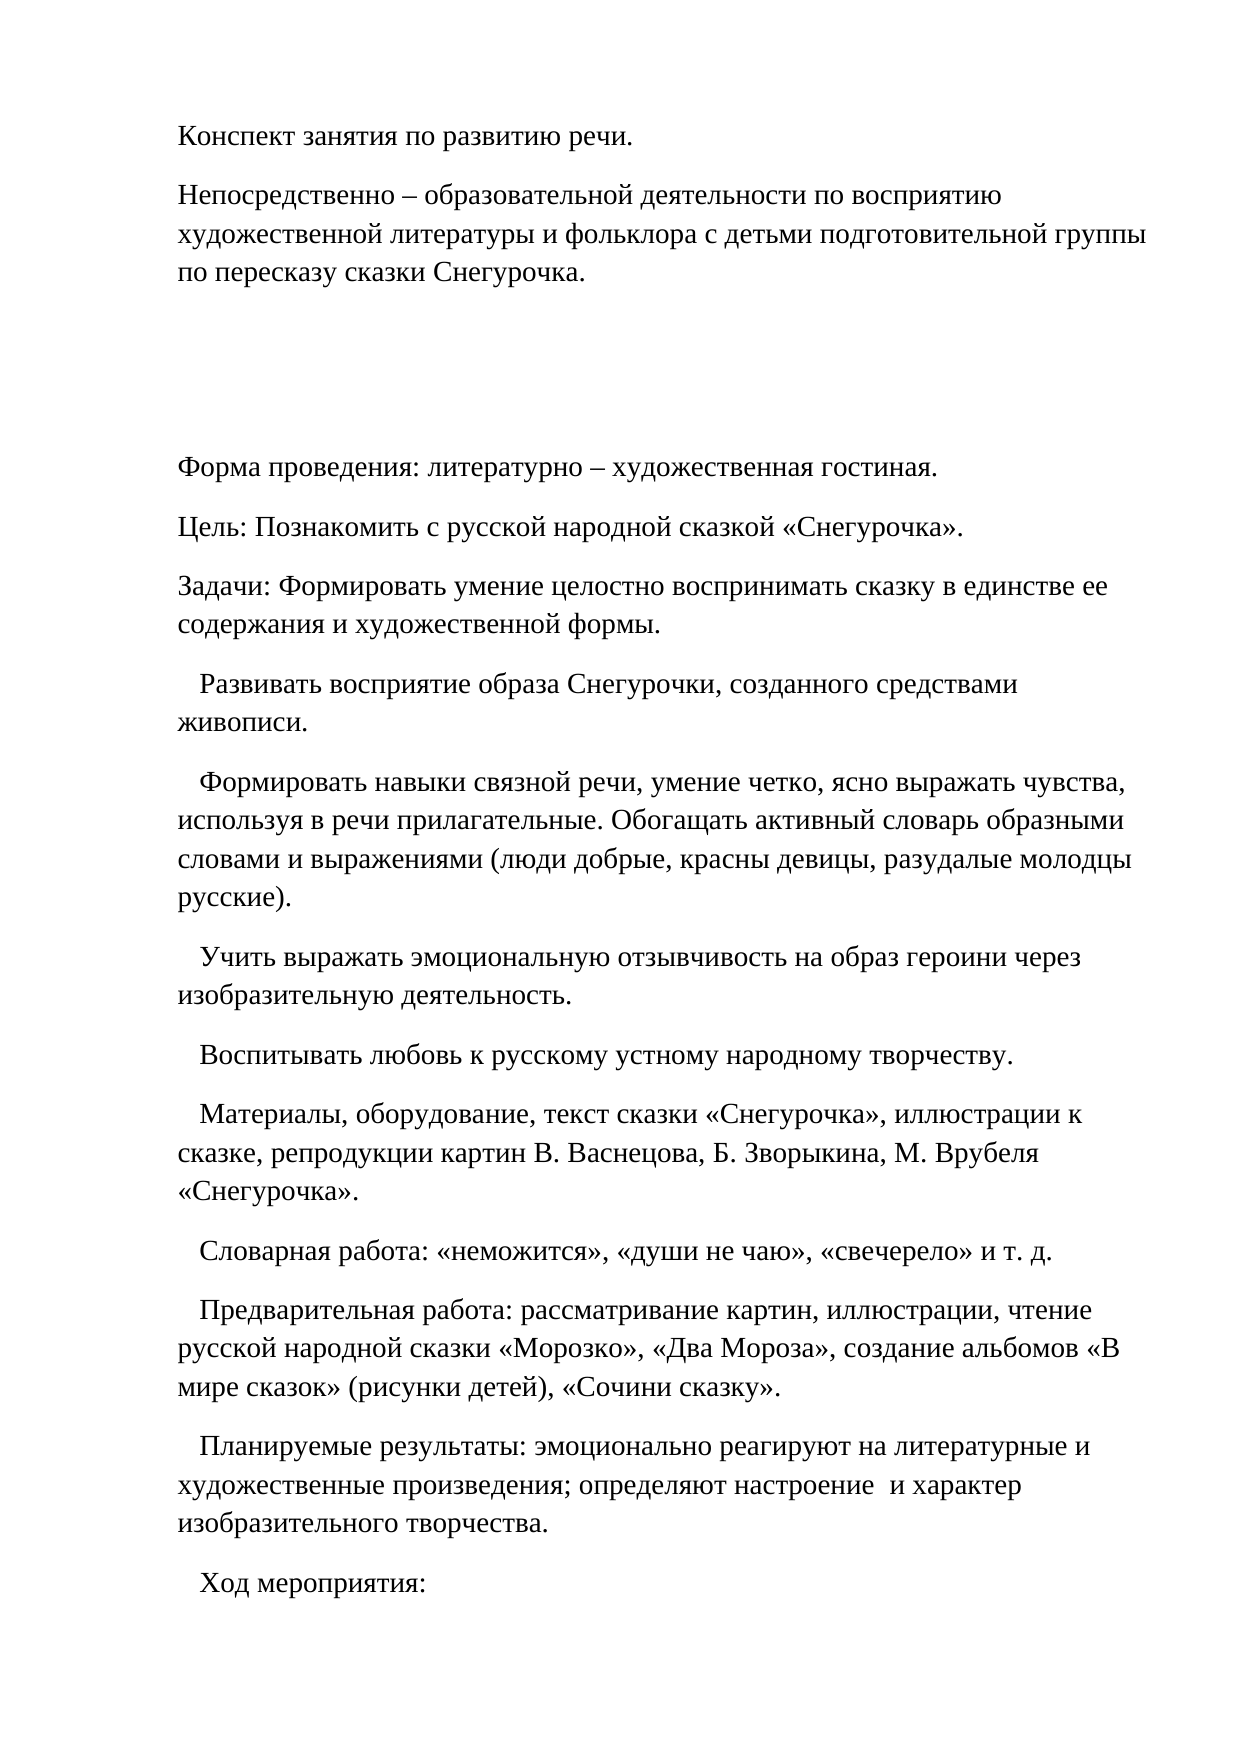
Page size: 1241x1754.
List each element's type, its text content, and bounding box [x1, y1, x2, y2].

text Непосредственно – образовательной деятельности по восприятию художественной литературы и фольклора с детьми подготовительной группы по пересказу сказки Снегурочка. [177, 177, 1152, 288]
text Словарная работа: «неможится», «души не чаю», «свечерело» и т. д. [177, 1233, 1152, 1266]
text Цель: Познакомить с русской народной сказкой «Снегурочка». [177, 509, 1152, 542]
text Материалы, оборудование, текст сказки «Снегурочка», иллюстрации к сказке, репродукции картин В. Васнецова, Б. Зворыкина, М. Врубеля «Снегурочка». [177, 1096, 1152, 1207]
text Воспитывать любовь к русскому устному народному творчеству. [177, 1037, 1152, 1070]
text Учить выражать эмоциональную отзывчивость на образ героини через изобразительную деятельность. [177, 939, 1152, 1011]
text Развивать восприятие образа Снегурочки, созданного средствами живописи. [177, 666, 1152, 738]
text Задачи: Формировать умение целостно воспринимать сказку в единстве ее содержания и художественной формы. [177, 568, 1152, 640]
text Планируемые результаты: эмоционально реагируют на литературные и художественные произведения; определяют настроение и характер изобразительного творчества. [177, 1428, 1152, 1539]
text Форма проведения: литературно – художественная гостиная. [177, 449, 1152, 483]
text Ход мероприятия: [177, 1565, 1152, 1598]
text Формировать навыки связной речи, умение четко, ясно выражать чувства, используя в речи прилагательные. Обогащать активный словарь образными словами и выражениями (люди добрые, красны девицы, разудалые молодцы русские). [177, 764, 1152, 913]
text Предварительная работа: рассматривание картин, иллюстрации, чтение русской народной сказки «Морозко», «Два Мороза», создание альбомов «В мире сказок» (рисунки детей), «Сочини сказку». [177, 1292, 1152, 1403]
text Конспект занятия по развитию речи. [177, 118, 1152, 152]
